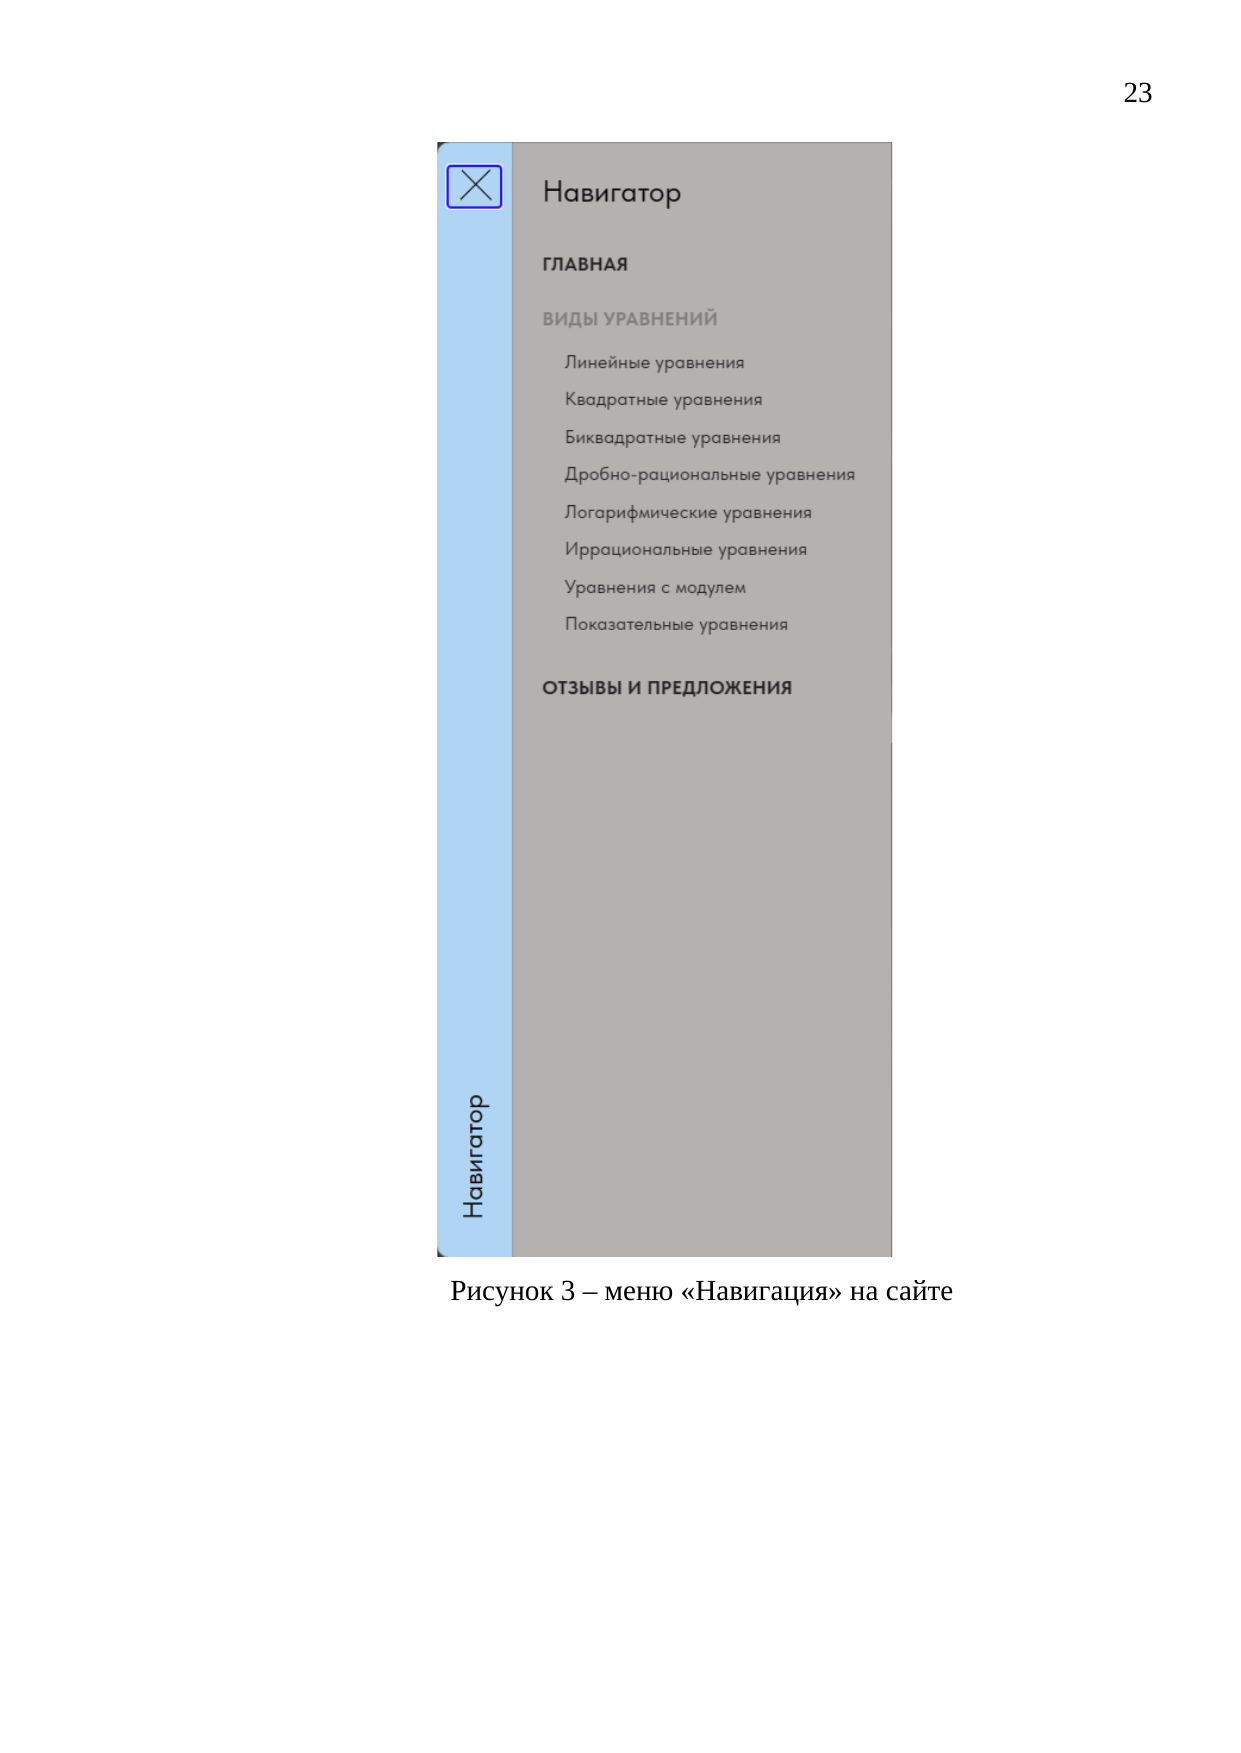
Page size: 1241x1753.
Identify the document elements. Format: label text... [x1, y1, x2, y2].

picture [437, 142, 893, 1257]
